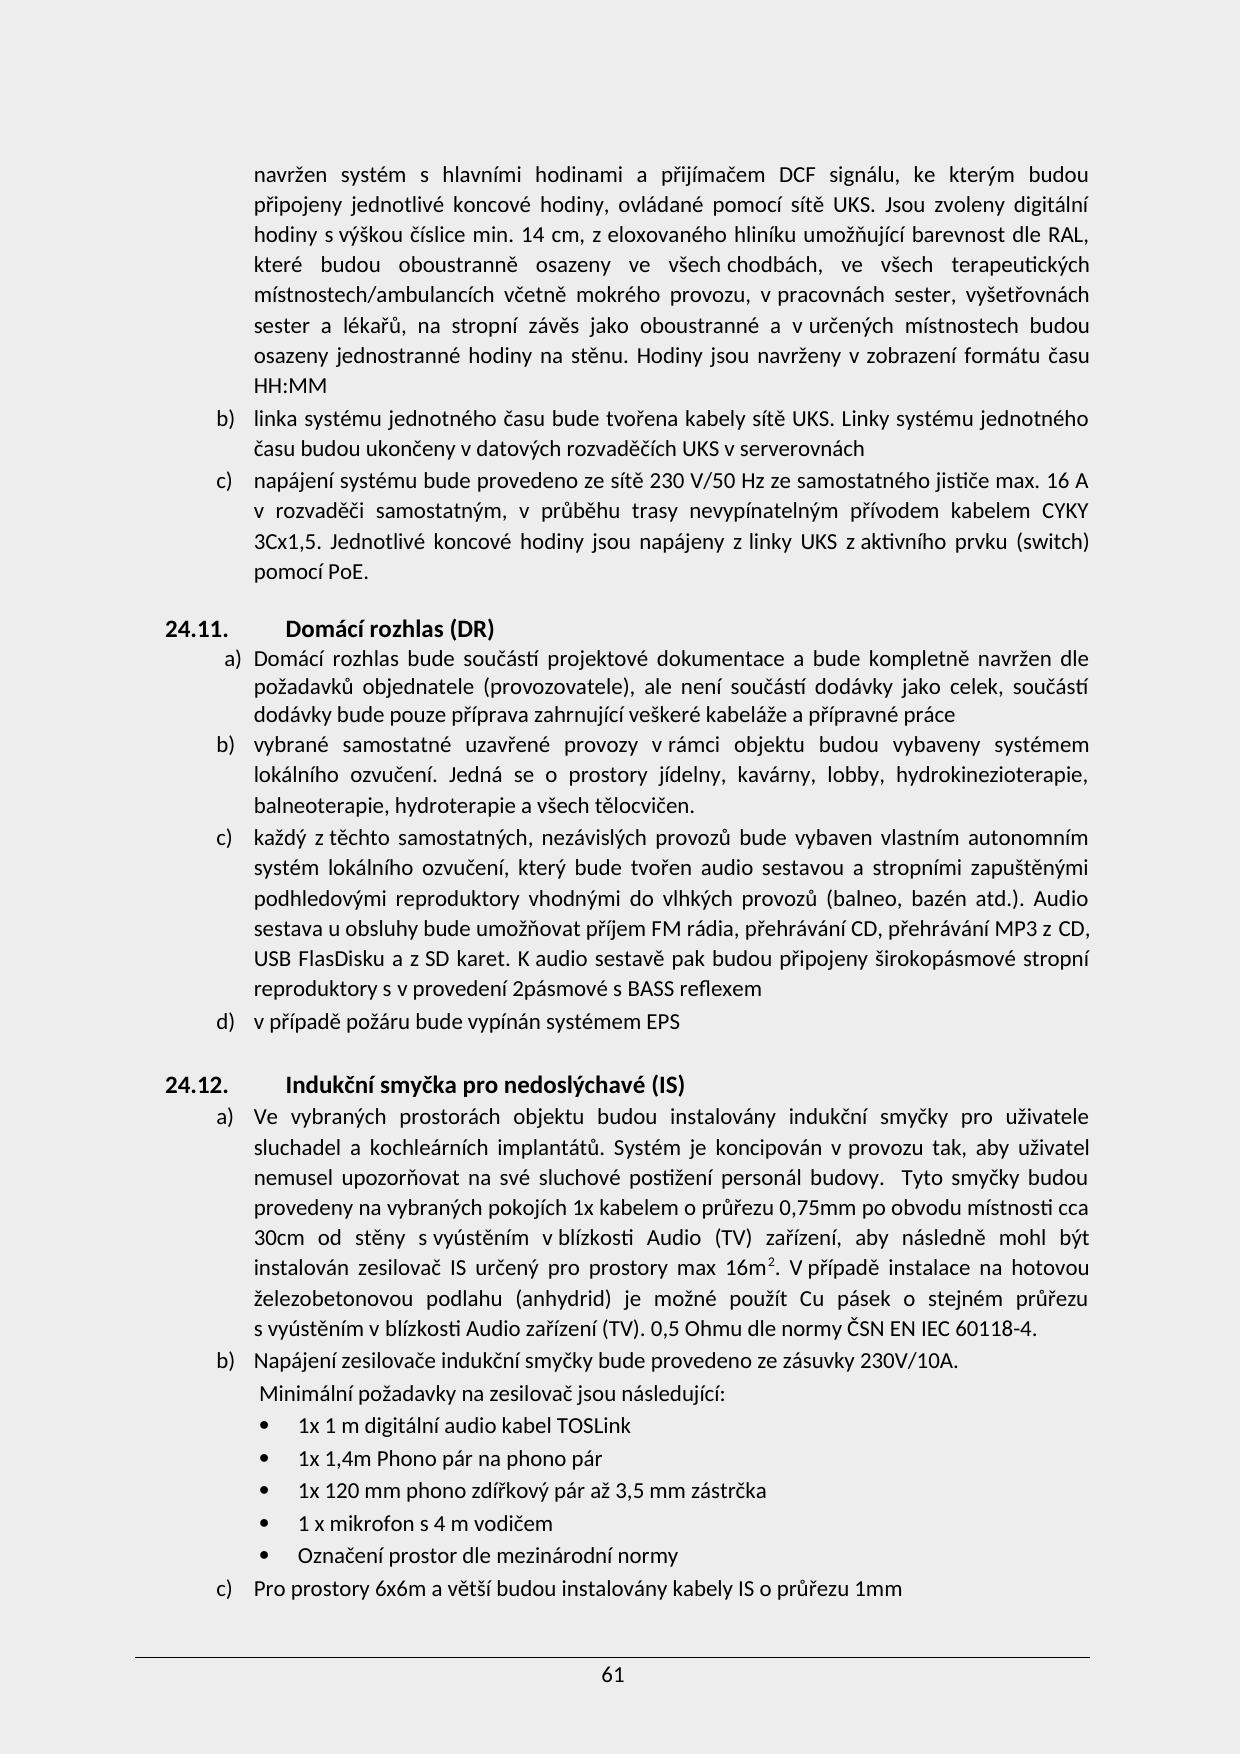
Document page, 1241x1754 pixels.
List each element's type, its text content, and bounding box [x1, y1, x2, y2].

list Napájení zesilovače indukční smyčky bude provedeno ze zásuvky 230V/10A. [216, 1346, 1090, 1374]
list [216, 160, 1090, 399]
list linka systému jednotného času bude tvořena kabely sítě UKS. Linky systému jednotného času budou ukončeny v datových rozvaděčích UKS v serverovnách [216, 404, 1090, 462]
list každý z těchto samostatných, nezávislých provozů bude vybaven vlastním autonomním systém lokálního ozvučení, který bude tvořen audio sestavou a stropními zapuštěnými podhledovými reproduktory vhodnými do vlhkých provozů (balneo, bazén atd.). Audio sestava u obsluhy bude umožňovat příjem FM rádia, přehrávání CD, přehrávání MP3 z CD, USB FlasDisku a z SD karet. K audio sestavě pak budou připojeny širokopásmové stropní reproduktory s v provedení 2pásmové s BASS reflexem [216, 823, 1090, 1002]
list vybrané samostatné uzavřené provozy v rámci objektu budou vybaveny systémem lokálního ozvučení. Jedná se o prostory jídelny, kavárny, lobby, hydrokinezioterapie, balneoterapie, hydroterapie a všech tělocvičen. [216, 730, 1090, 819]
subtitle Domácí rozhlas (DR) [165, 613, 1090, 644]
list napájení systému bude provedeno ze sítě 230 V/50 Hz ze samostatného jističe max. 16 A v rozvaděči samostatným, v průběhu trasy nevypínatelným přívodem kabelem CYKY 3Cx1,5. Jednotlivé koncové hodiny jsou napájeny z linky UKS z aktivního prvku (switch) pomocí PoE. [216, 466, 1090, 585]
list Ve vybraných prostorách objektu budou instalovány indukční smyčky pro uživatele sluchadel a kochleárních implantátů. Systém je koncipován v provozu tak, aby uživatel nemusel upozorňovat na své sluchové postižení personál budovy. Tyto smyčky budou provedeny na vybraných pokojích 1x kabelem o průřezu 0,75mm po obvodu místnosti cca 30cm od stěny s vyústěním v blízkosti Audio (TV) zařízení, aby následně mohl být instalován zesilovač IS určený pro prostory max 16m2. V případě instalace na hotovou železobetonovou podlahu (anhydrid) je možné použít Cu pásek o stejném průřezu s vyústěním v blízkosti Audio zařízení (TV). 0,5 Ohmu dle normy ČSN EN IEC 60118-4. [216, 1102, 1090, 1342]
list 1x 1,4m Phono pár na phono pár [260, 1444, 1090, 1472]
list Označení prostor dle mezinárodní normy [260, 1541, 1090, 1569]
list 1 x mikrofon s 4 m vodičem [260, 1509, 1090, 1537]
subtitle Indukční smyčka pro nedoslýchavé (IS) [165, 1069, 1090, 1100]
list 1x 120 mm phono zdířkový pár až 3,5 mm zástrčka [260, 1476, 1090, 1504]
list Domácí rozhlas bude součástí projektové dokumentace a bude kompletně navržen dle požadavků objednatele (provozovatele), ale není součástí dodávky jako celek, součástí dodávky bude pouze příprava zahrnující veškeré kabeláže a přípravné práce [224, 644, 1090, 728]
list Pro prostory 6x6m a větší budou instalovány kabely IS o průřezu 1mm [216, 1574, 1090, 1602]
list 1x 1 m digitální audio kabel TOSLink [260, 1411, 1090, 1439]
list v případě požáru bude vypínán systémem EPS [216, 1007, 1090, 1035]
text Minimální požadavky na zesilovač jsou následující: [135, 1379, 1090, 1407]
